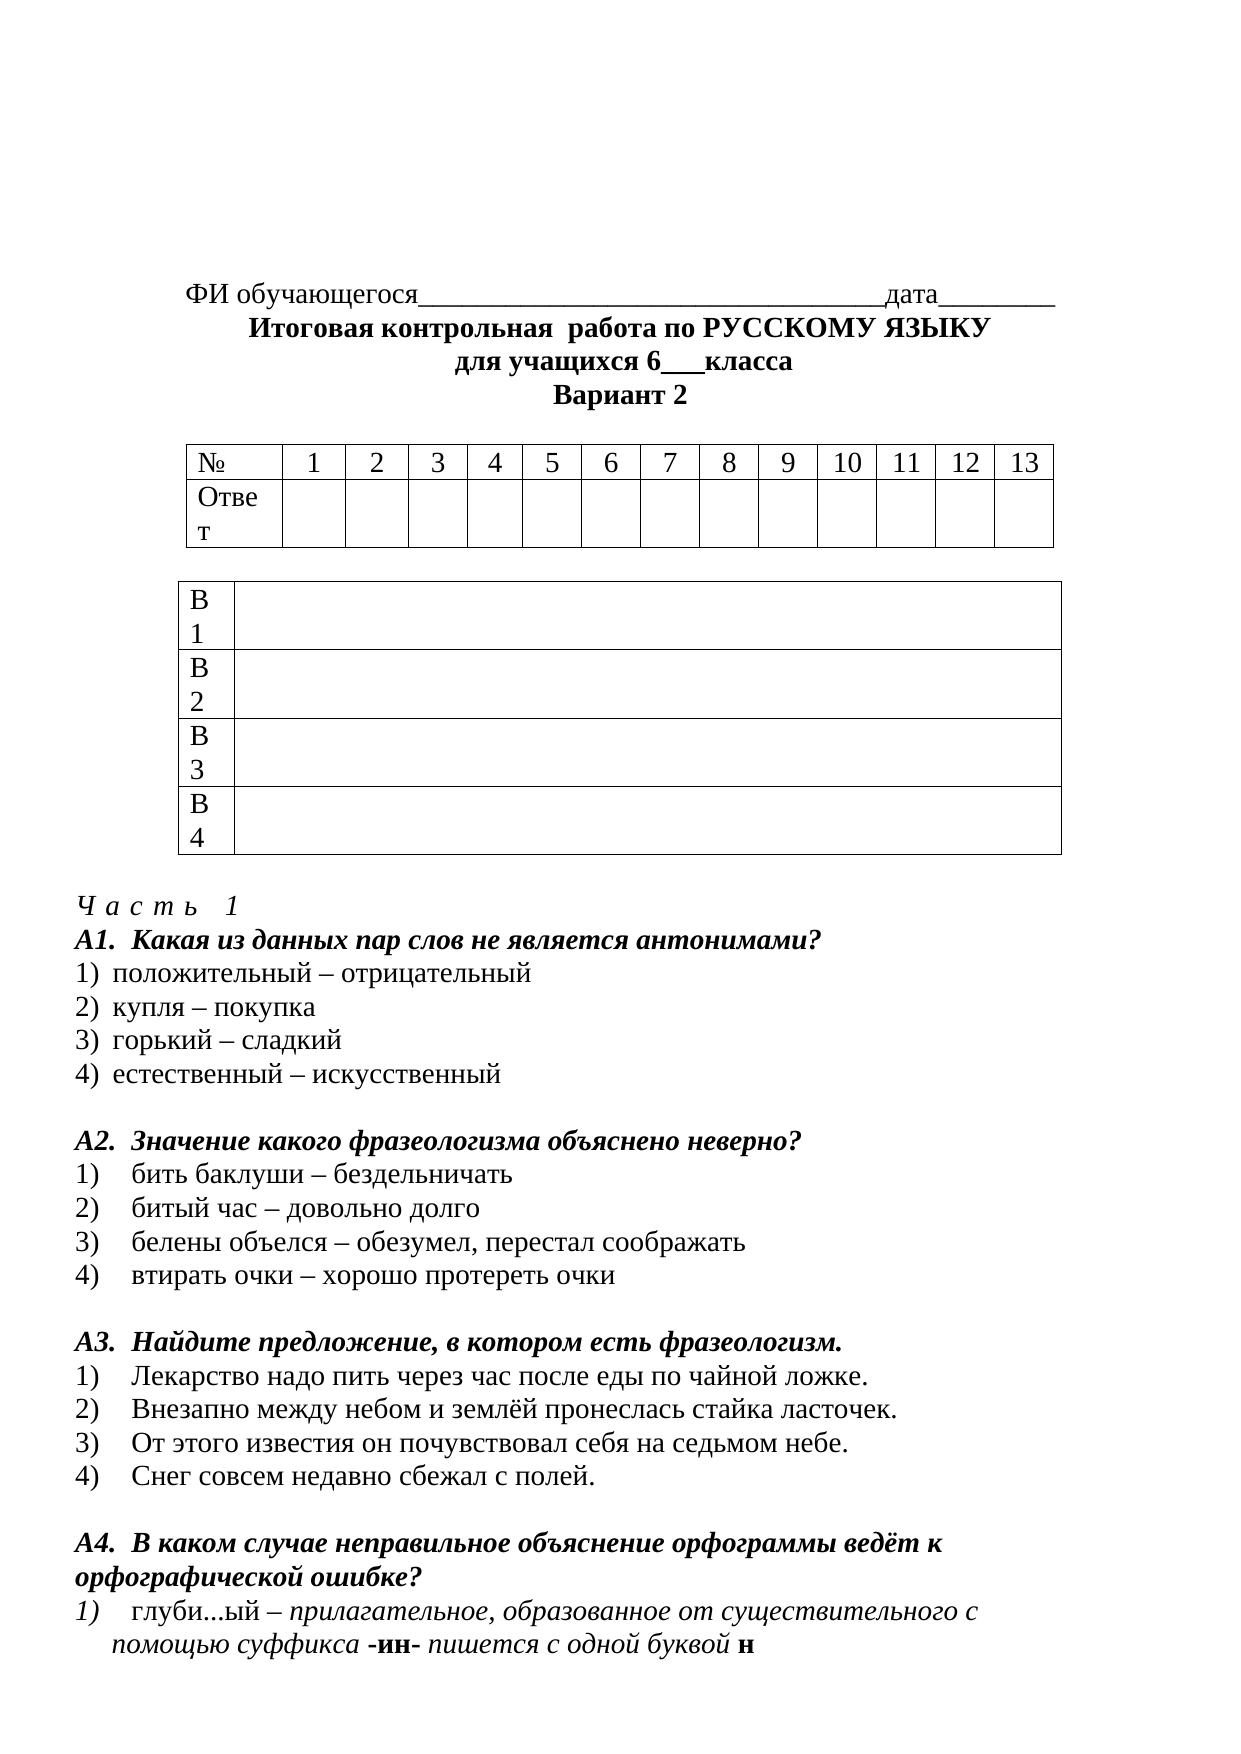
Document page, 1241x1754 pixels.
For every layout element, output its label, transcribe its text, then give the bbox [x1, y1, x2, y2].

table_header 2 [346, 445, 408, 478]
table_header 10 [818, 445, 876, 478]
table_header 9 [759, 445, 817, 478]
text помощью суффикса -ин- пишется с одной буквой н [75, 1626, 1165, 1660]
table_cell Ответ [187, 480, 282, 547]
table_cell [700, 480, 758, 547]
table_cell [582, 480, 640, 547]
table_header 1 [283, 445, 345, 478]
list Внезапно между небом и землёй пронеслась стайка ласточек. [75, 1391, 1165, 1425]
table_header 3 [409, 445, 467, 478]
table_cell [283, 480, 345, 547]
list положительный – отрицательный [75, 955, 1165, 989]
list бить баклуши – бездельничать [75, 1157, 1165, 1190]
text Часть 1 [75, 888, 1165, 922]
table_cell [936, 480, 994, 547]
table_cell [641, 480, 699, 547]
text Вариант 2 [75, 377, 1165, 410]
text Итоговая контрольная работа по РУССКОМУ ЯЗЫКУ [75, 310, 1165, 343]
text для учащихся 6___класса [75, 343, 1165, 377]
list Значение какого фразеологизма объяснено неверно? [75, 1123, 1165, 1157]
list естественный – искусственный [75, 1056, 1165, 1089]
list купля – покупка [75, 989, 1165, 1022]
table_header В1 [179, 582, 234, 649]
list Лекарство надо пить через час после еды по чайной ложке. [75, 1358, 1165, 1391]
list Какая из данных пар слов не является антонимами? [75, 922, 1165, 955]
table_cell [235, 719, 1061, 786]
table_header № [187, 445, 282, 478]
table_cell [877, 480, 935, 547]
table_cell [523, 480, 581, 547]
table_cell [468, 480, 522, 547]
table_header 12 [936, 445, 994, 478]
table_cell [235, 650, 1061, 717]
list От этого известия он почувствовал себя на седьмом небе. [75, 1425, 1165, 1458]
table_cell [995, 480, 1053, 547]
table_header 5 [523, 445, 581, 478]
list Найдите предложение, в котором есть фразеологизм. [75, 1324, 1165, 1358]
table_cell В3 [179, 719, 234, 786]
table_cell В4 [179, 787, 234, 854]
table_cell [235, 787, 1061, 854]
list Снег совсем недавно сбежал с полей. [75, 1458, 1165, 1492]
table_cell В2 [179, 650, 234, 717]
list горький – сладкий [75, 1022, 1165, 1056]
list В каком случае неправильное объяснение орфограммы ведёт к орфографической ошибке? [75, 1526, 1165, 1593]
table_header 11 [877, 445, 935, 478]
table_cell [346, 480, 408, 547]
table_cell [818, 480, 876, 547]
table_header 6 [582, 445, 640, 478]
text ФИ обучающегося________________________________дата________ [75, 276, 1165, 310]
table_header 4 [468, 445, 522, 478]
table_header 8 [700, 445, 758, 478]
list битый час – довольно долго [75, 1190, 1165, 1224]
table_header 7 [641, 445, 699, 478]
table_cell [409, 480, 467, 547]
table_cell [759, 480, 817, 547]
table_header [235, 582, 1061, 649]
list белены объелся – обезумел, перестал соображать [75, 1224, 1165, 1257]
list втирать очки – хорошо протереть очки [75, 1257, 1165, 1291]
list глуби...ый – прилагательное, образованное от существительного с [75, 1593, 1165, 1626]
table_header 13 [995, 445, 1053, 478]
